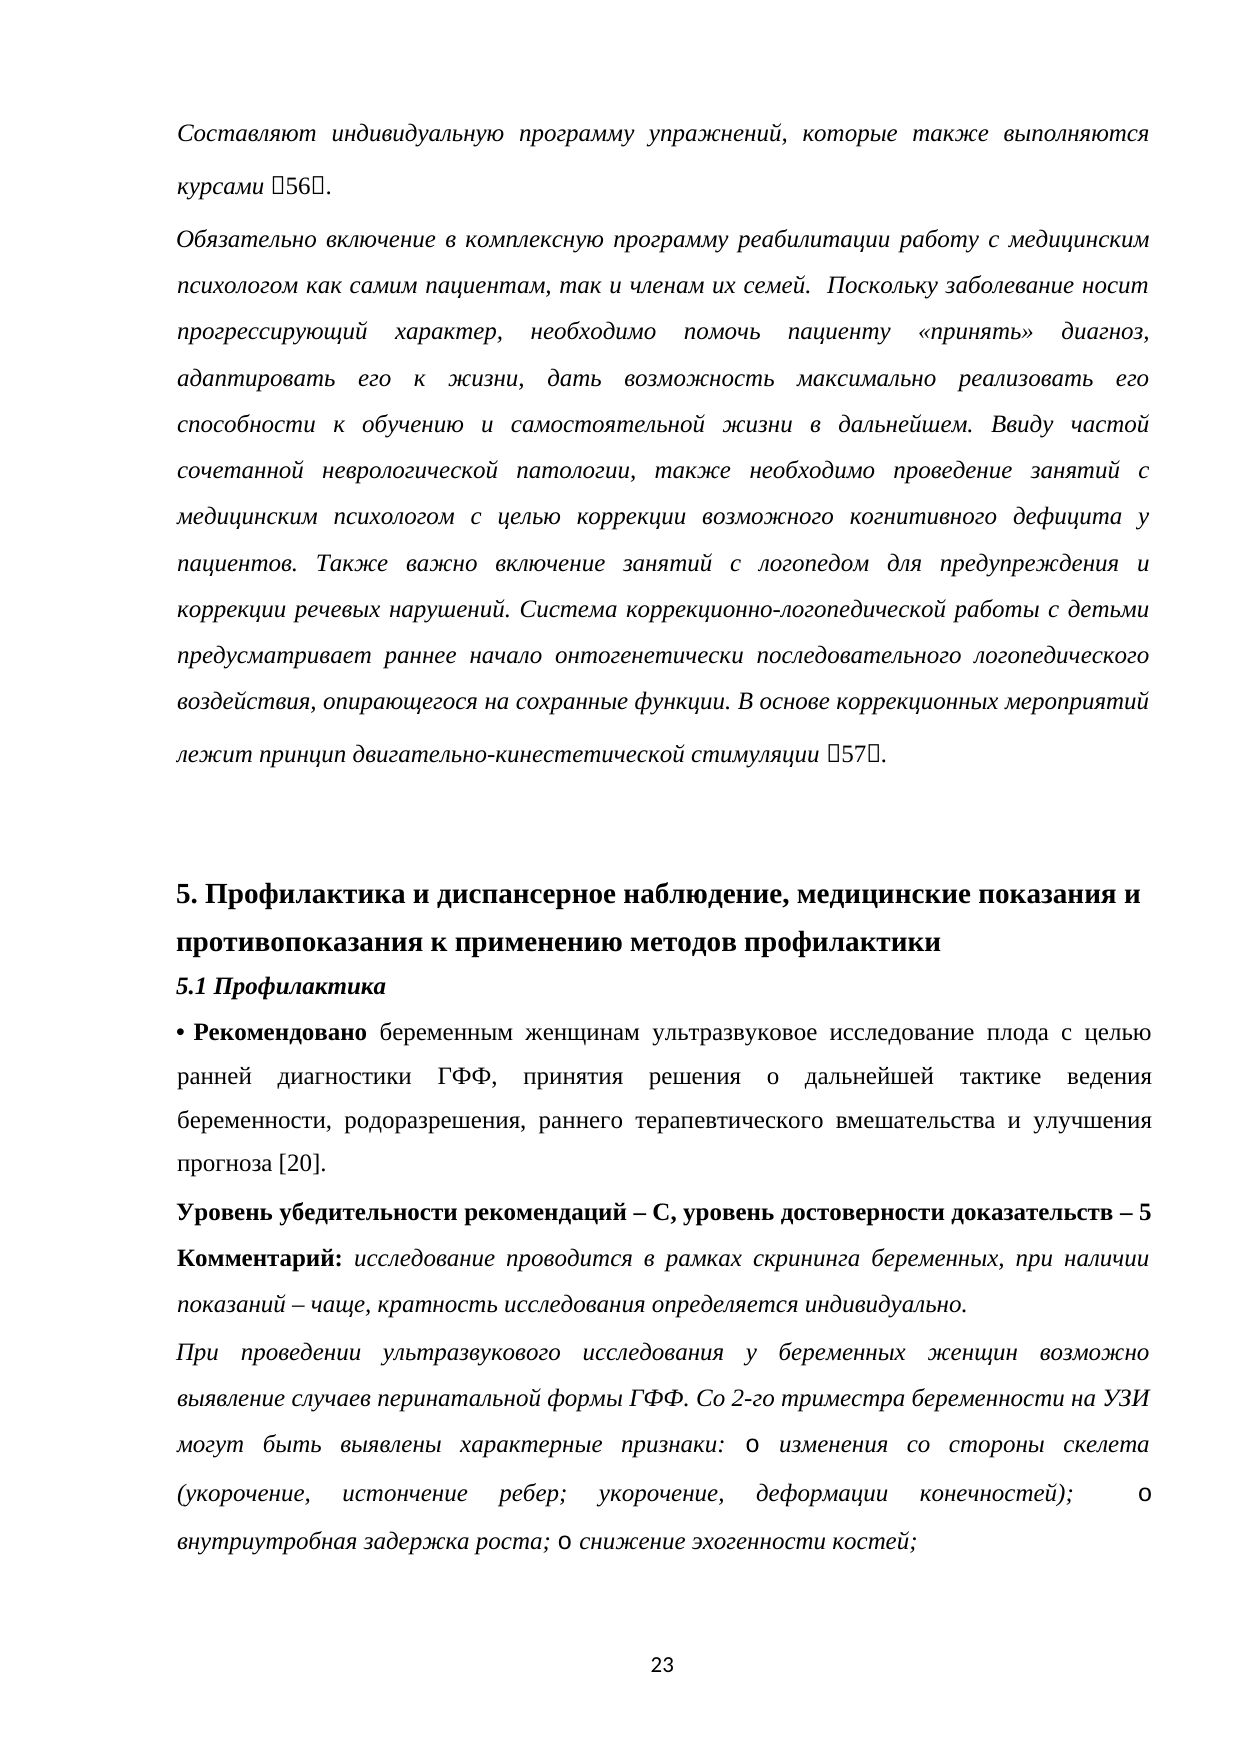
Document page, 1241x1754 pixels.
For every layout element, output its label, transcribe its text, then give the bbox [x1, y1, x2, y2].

subtitle 5.1 Профилактика [176, 971, 1158, 1000]
subtitle противопоказания к применению методов профилактики [176, 924, 1158, 958]
text При проведении ультразвукового исследования у беременных женщин возможно выявление случаев перинатальной формы ГФФ. Со 2-го триместра беременности на УЗИ могут быть выявлены характерные признаки: o изменения со стороны скелета (укорочение, истончение ребер; укорочение, деформации конечностей); o внутриутробная задержка роста; o снижение эхогенности костей; [176, 1337, 1152, 1557]
subtitle 5. Профилактика и диспансерное наблюдение, медицинские показания и [176, 877, 1158, 910]
text Уровень убедительности рекомендаций – С, уровень достоверности доказательств – 5 Комментарий: исследование проводится в рамках скрининга беременных, при наличии показаний – чаще, кратность исследования определяется индивидуально. [176, 1197, 1152, 1318]
list Рекомендовано беременным женщинам ультразвуковое исследование плода с целью ранней диагностики ГФФ, принятия решения о дальнейшей тактике ведения беременности, родоразрешения, раннего терапевтического вмешательства и улучшения прогноза [20]. [176, 1017, 1153, 1177]
text Обязательно включение в комплексную программу реабилитации работу с медицинским психологом как самим пациентам, так и членам их семей. Поскольку заболевание носит прогрессирующий характер, необходимо помочь пациенту «принять» диагноз, адаптировать его к жизни, дать возможность максимально реализовать его способности к обучению и самостоятельной жизни в дальнейшем. Ввиду частой сочетанной неврологической патологии, также необходимо проведение занятий с медицинским психологом с целью коррекции возможного когнитивного дефицита у пациентов. Также важно включение занятий с логопедом для предупреждения и коррекции речевых нарушений. Система коррекционно-логопедической работы с детьми предусматривает раннее начало онтогенетически последовательного логопедического воздействия, опирающегося на сохранные функции. В основе коррекционных мероприятий лежит принцип двигательно-кинестетической стимуляции 57. [176, 224, 1152, 770]
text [176, 118, 1152, 202]
